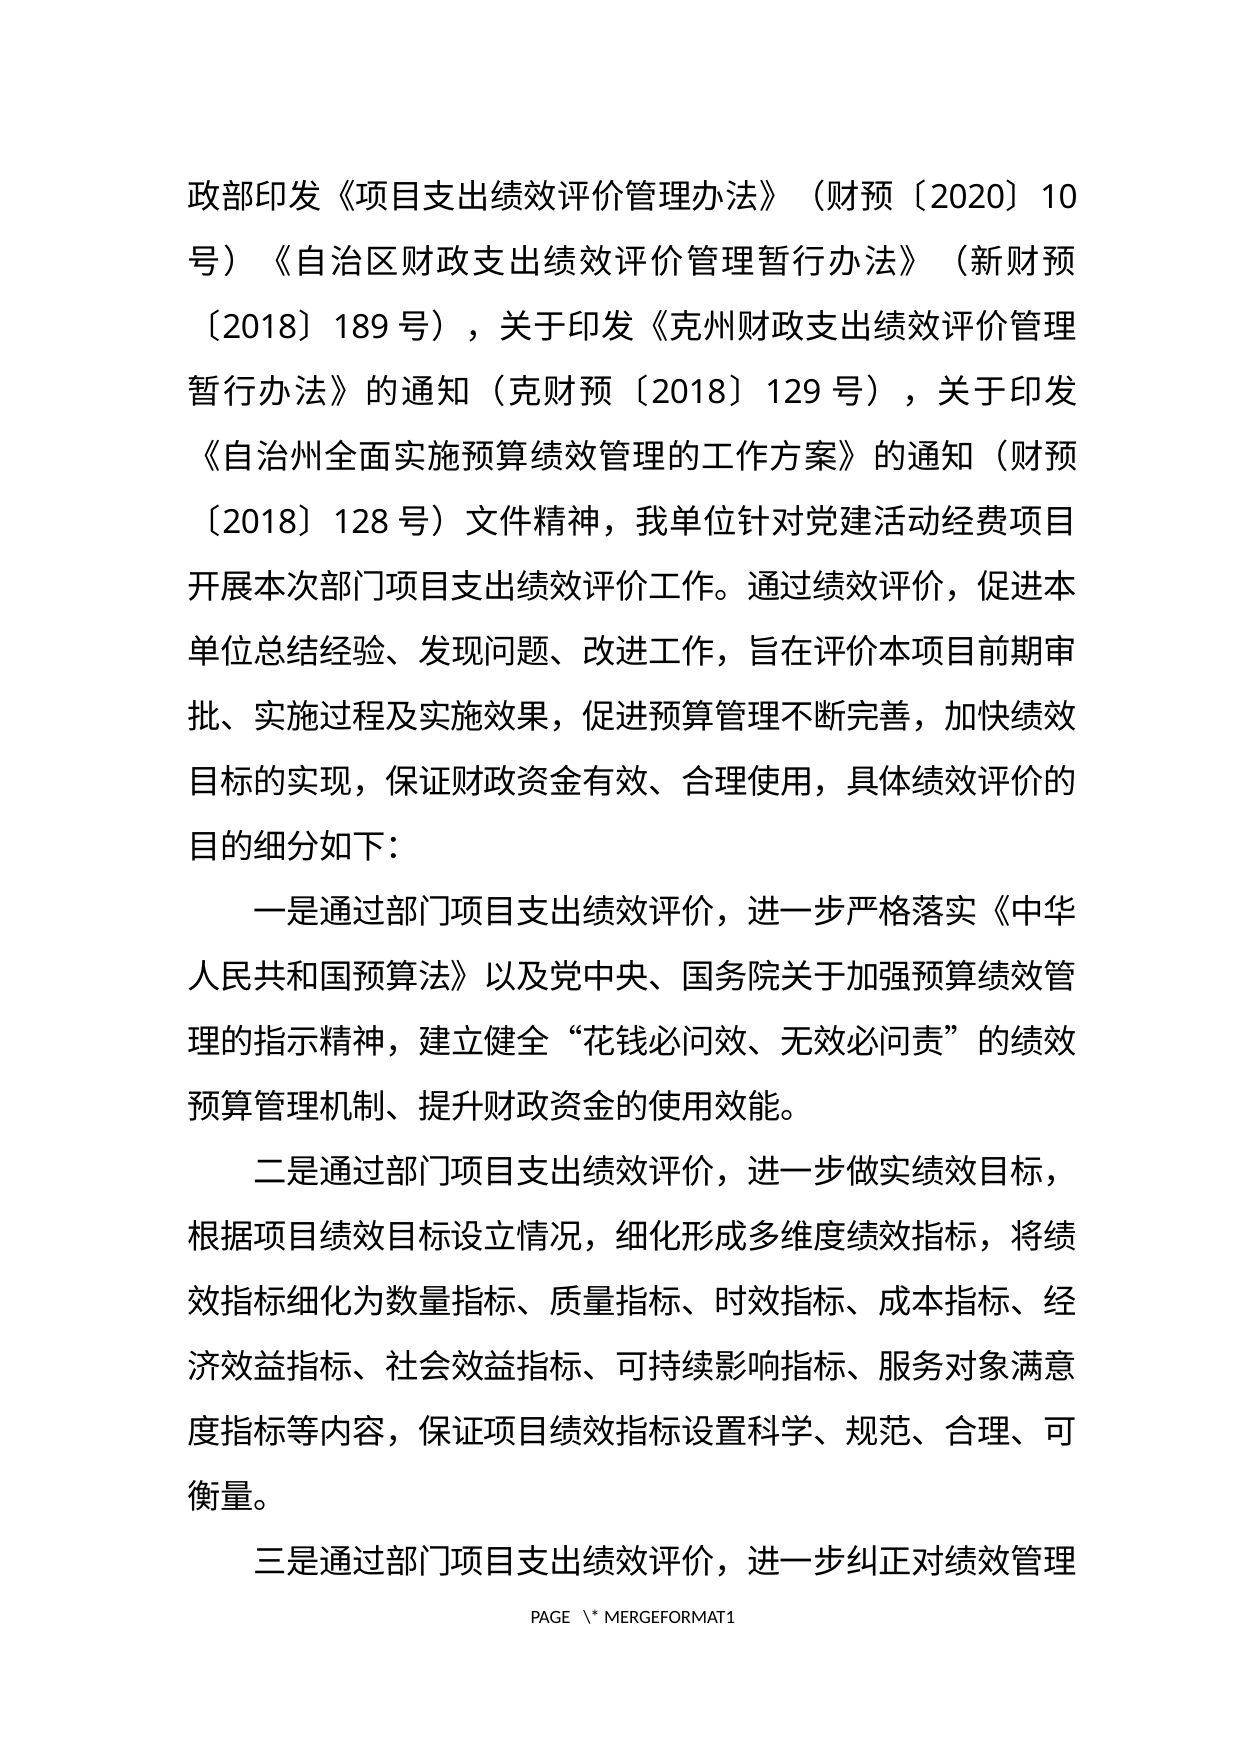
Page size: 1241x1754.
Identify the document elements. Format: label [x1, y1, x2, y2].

text [187, 162, 1078, 1592]
